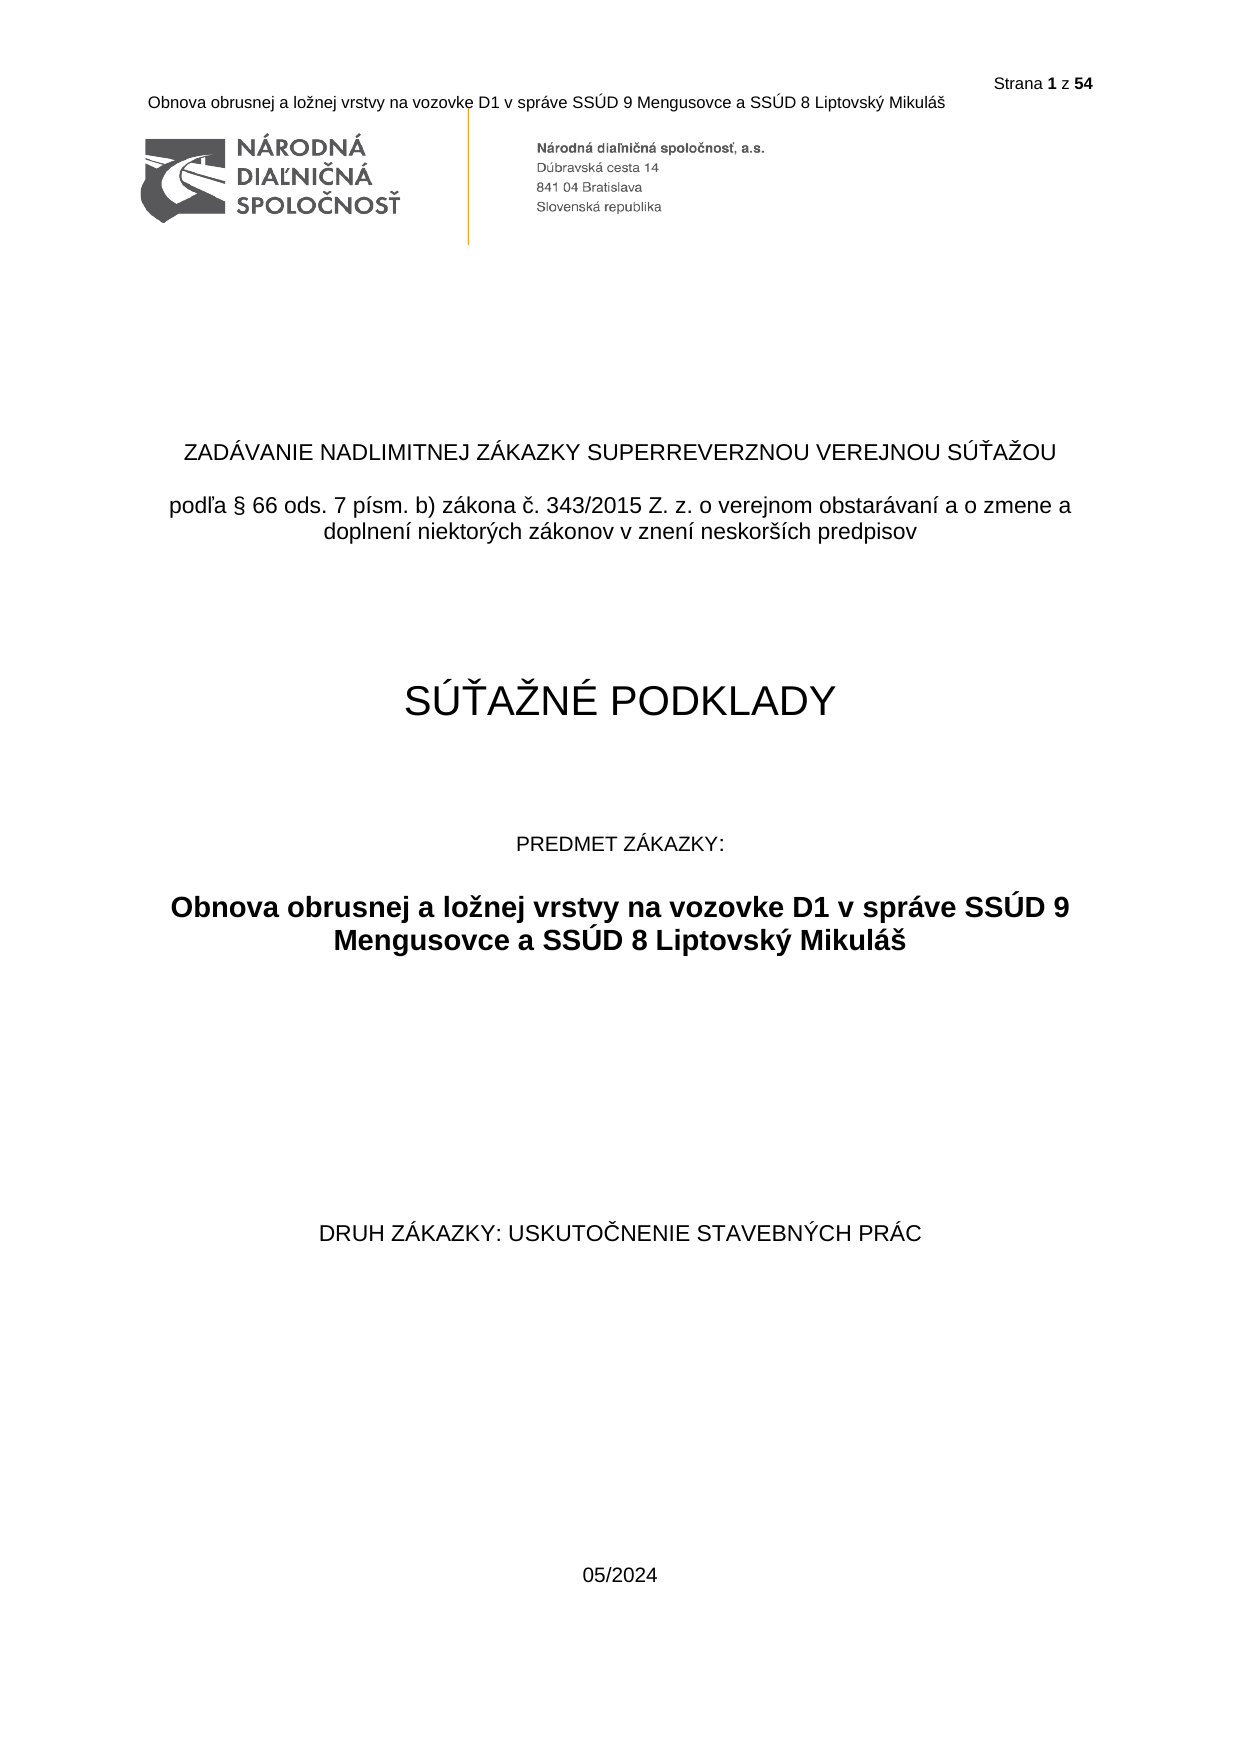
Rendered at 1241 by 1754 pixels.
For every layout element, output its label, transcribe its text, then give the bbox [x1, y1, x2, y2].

text ZADÁVANIE NADLIMITNEJ ZÁKAZKY SUPERREVERZNOU VEREJNOU SÚŤAŽOU [148, 439, 1093, 466]
picture [10, 23, 1241, 259]
text 05/2024 [148, 1563, 1093, 1587]
text Predmet zákazky: [148, 830, 1093, 856]
text SÚŤAŽNÉ PODKLADY [148, 676, 1093, 724]
text Obnova obrusnej a ložnej vrstvy na vozovke D1 v správe SSÚD 9 Mengusovce a SSÚD 8 Liptovský Mikuláš [148, 889, 1093, 957]
text podľa § 66 ods. 7 písm. b) zákona č. 343/2015 Z. z. o verejnom obstarávaní a o zmene a doplnení niektorých zákonov v znení neskorších predpisov [148, 492, 1093, 544]
text DRUH ZÁKAZKY: USKUTOČNENIE STAVEBNÝCH PRÁC [148, 1220, 1093, 1247]
